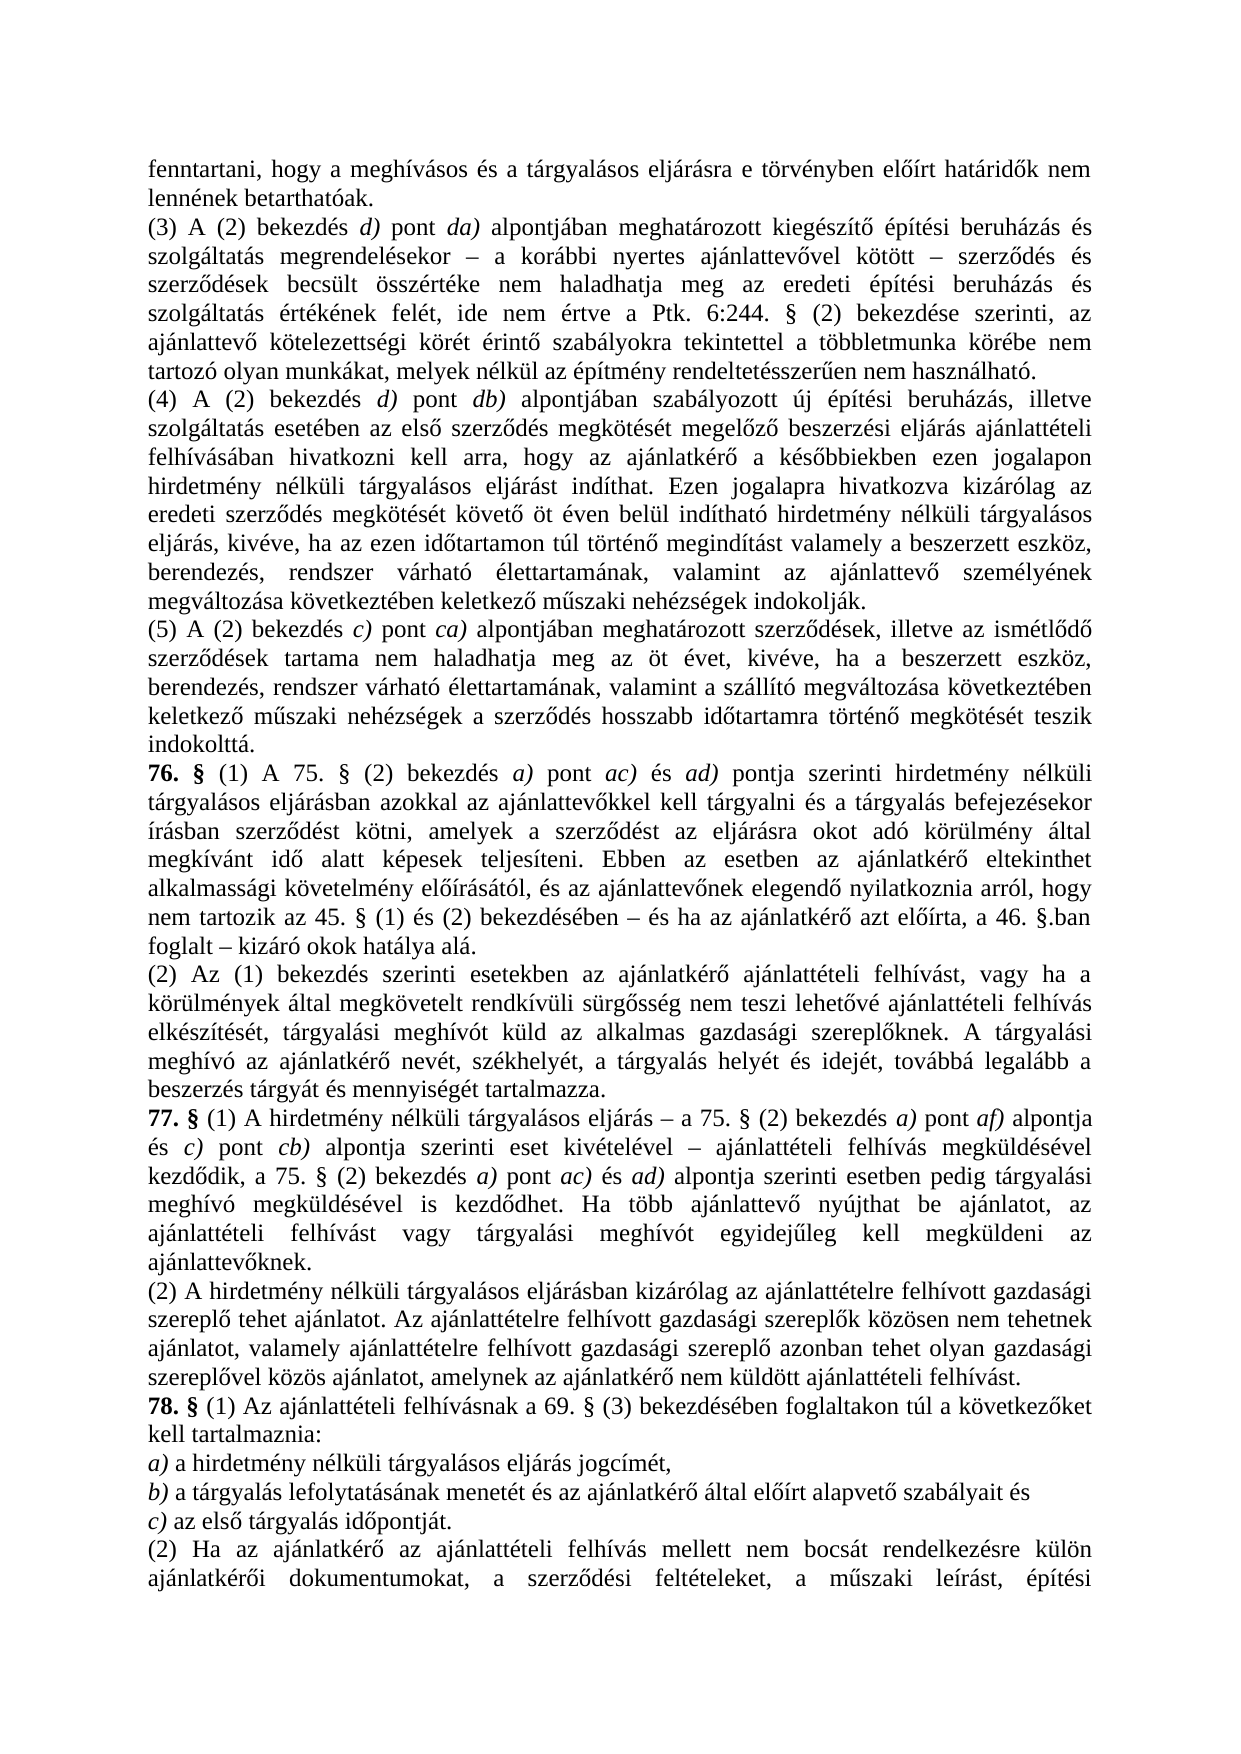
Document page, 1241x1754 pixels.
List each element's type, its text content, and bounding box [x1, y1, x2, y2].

text a) a hirdetmény nélküli tárgyalásos eljárás jogcímét, [148, 1448, 1093, 1477]
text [148, 1534, 1093, 1592]
text 76. § (1) A 75. § (2) bekezdés a) pont ac) és ad) pontja szerinti hirdetmény nélküli tárgyalásos eljárásban azokkal az ajánlattevőkkel kell tárgyalni és a tárgyalás befejezésekor írásban szerződést kötni, amelyek a szerződést az eljárásra okot adó körülmény által megkívánt idő alatt képesek teljesíteni. Ebben az esetben az ajánlatkérő eltekinthet alkalmassági követelmény előírásától, és az ajánlattevőnek elegendő nyilatkoznia arról, hogy nem tartozik az 45. § (1) és (2) bekezdésében – és ha az ajánlatkérő azt előírta, a 46. §.ban foglalt – kizáró okok hatálya alá. [148, 758, 1093, 959]
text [148, 154, 1093, 212]
text (3) A (2) bekezdés d) pont da) alpontjában meghatározott kiegészítő építési beruházás és szolgáltatás megrendelésekor – a korábbi nyertes ajánlattevővel kötött – szerződés és szerződések becsült összértéke nem haladhatja meg az eredeti építési beruházás és szolgáltatás értékének felét, ide nem értve a Ptk. 6:244. § (2) bekezdése szerinti, az ajánlattevő kötelezettségi körét érintő szabályokra tekintettel a többletmunka körébe nem tartozó olyan munkákat, melyek nélkül az építmény rendeltetésszerűen nem használható. [148, 212, 1093, 384]
text c) az első tárgyalás időpontját. [148, 1506, 1093, 1534]
text (5) A (2) bekezdés c) pont ca) alpontjában meghatározott szerződések, illetve az ismétlődő szerződések tartama nem haladhatja meg az öt évet, kivéve, ha a beszerzett eszköz, berendezés, rendszer várható élettartamának, valamint a szállító megváltozása következtében keletkező műszaki nehézségek a szerződés hosszabb időtartamra történő megkötését teszik indokolttá. [148, 614, 1093, 758]
text (2) Az (1) bekezdés szerinti esetekben az ajánlatkérő ajánlattételi felhívást, vagy ha a körülmények által megkövetelt rendkívüli sürgősség nem teszi lehetővé ajánlattételi felhívás elkészítését, tárgyalási meghívót küld az alkalmas gazdasági szereplőknek. A tárgyalási meghívó az ajánlatkérő nevét, székhelyét, a tárgyalás helyét és idejét, továbbá legalább a beszerzés tárgyát és mennyiségét tartalmazza. [148, 959, 1093, 1103]
text 78. § (1) Az ajánlattételi felhívásnak a 69. § (3) bekezdésében foglaltakon túl a következőket kell tartalmaznia: [148, 1391, 1093, 1448]
text b) a tárgyalás lefolytatásának menetét és az ajánlatkérő által előírt alapvető szabályait és [148, 1477, 1093, 1506]
text (4) A (2) bekezdés d) pont db) alpontjában szabályozott új építési beruházás, illetve szolgáltatás esetében az első szerződés megkötését megelőző beszerzési eljárás ajánlattételi felhívásában hivatkozni kell arra, hogy az ajánlatkérő a későbbiekben ezen jogalapon hirdetmény nélküli tárgyalásos eljárást indíthat. Ezen jogalapra hivatkozva kizárólag az eredeti szerződés megkötését követő öt éven belül indítható hirdetmény nélküli tárgyalásos eljárás, kivéve, ha az ezen időtartamon túl történő megindítást valamely a beszerzett eszköz, berendezés, rendszer várható élettartamának, valamint az ajánlattevő személyének megváltozása következtében keletkező műszaki nehézségek indokolják. [148, 384, 1093, 614]
text (2) A hirdetmény nélküli tárgyalásos eljárásban kizárólag az ajánlattételre felhívott gazdasági szereplő tehet ajánlatot. Az ajánlattételre felhívott gazdasági szereplők közösen nem tehetnek ajánlatot, valamely ajánlattételre felhívott gazdasági szereplő azonban tehet olyan gazdasági szereplővel közös ajánlatot, amelynek az ajánlatkérő nem küldött ajánlattételi felhívást. [148, 1276, 1093, 1391]
text 77. § (1) A hirdetmény nélküli tárgyalásos eljárás – a 75. § (2) bekezdés a) pont af) alpontja és c) pont cb) alpontja szerinti eset kivételével – ajánlattételi felhívás megküldésével kezdődik, a 75. § (2) bekezdés a) pont ac) és ad) alpontja szerinti esetben pedig tárgyalási meghívó megküldésével is kezdődhet. Ha több ajánlattevő nyújthat be ajánlatot, az ajánlattételi felhívást vagy tárgyalási meghívót egyidejűleg kell megküldeni az ajánlattevőknek. [148, 1103, 1093, 1276]
